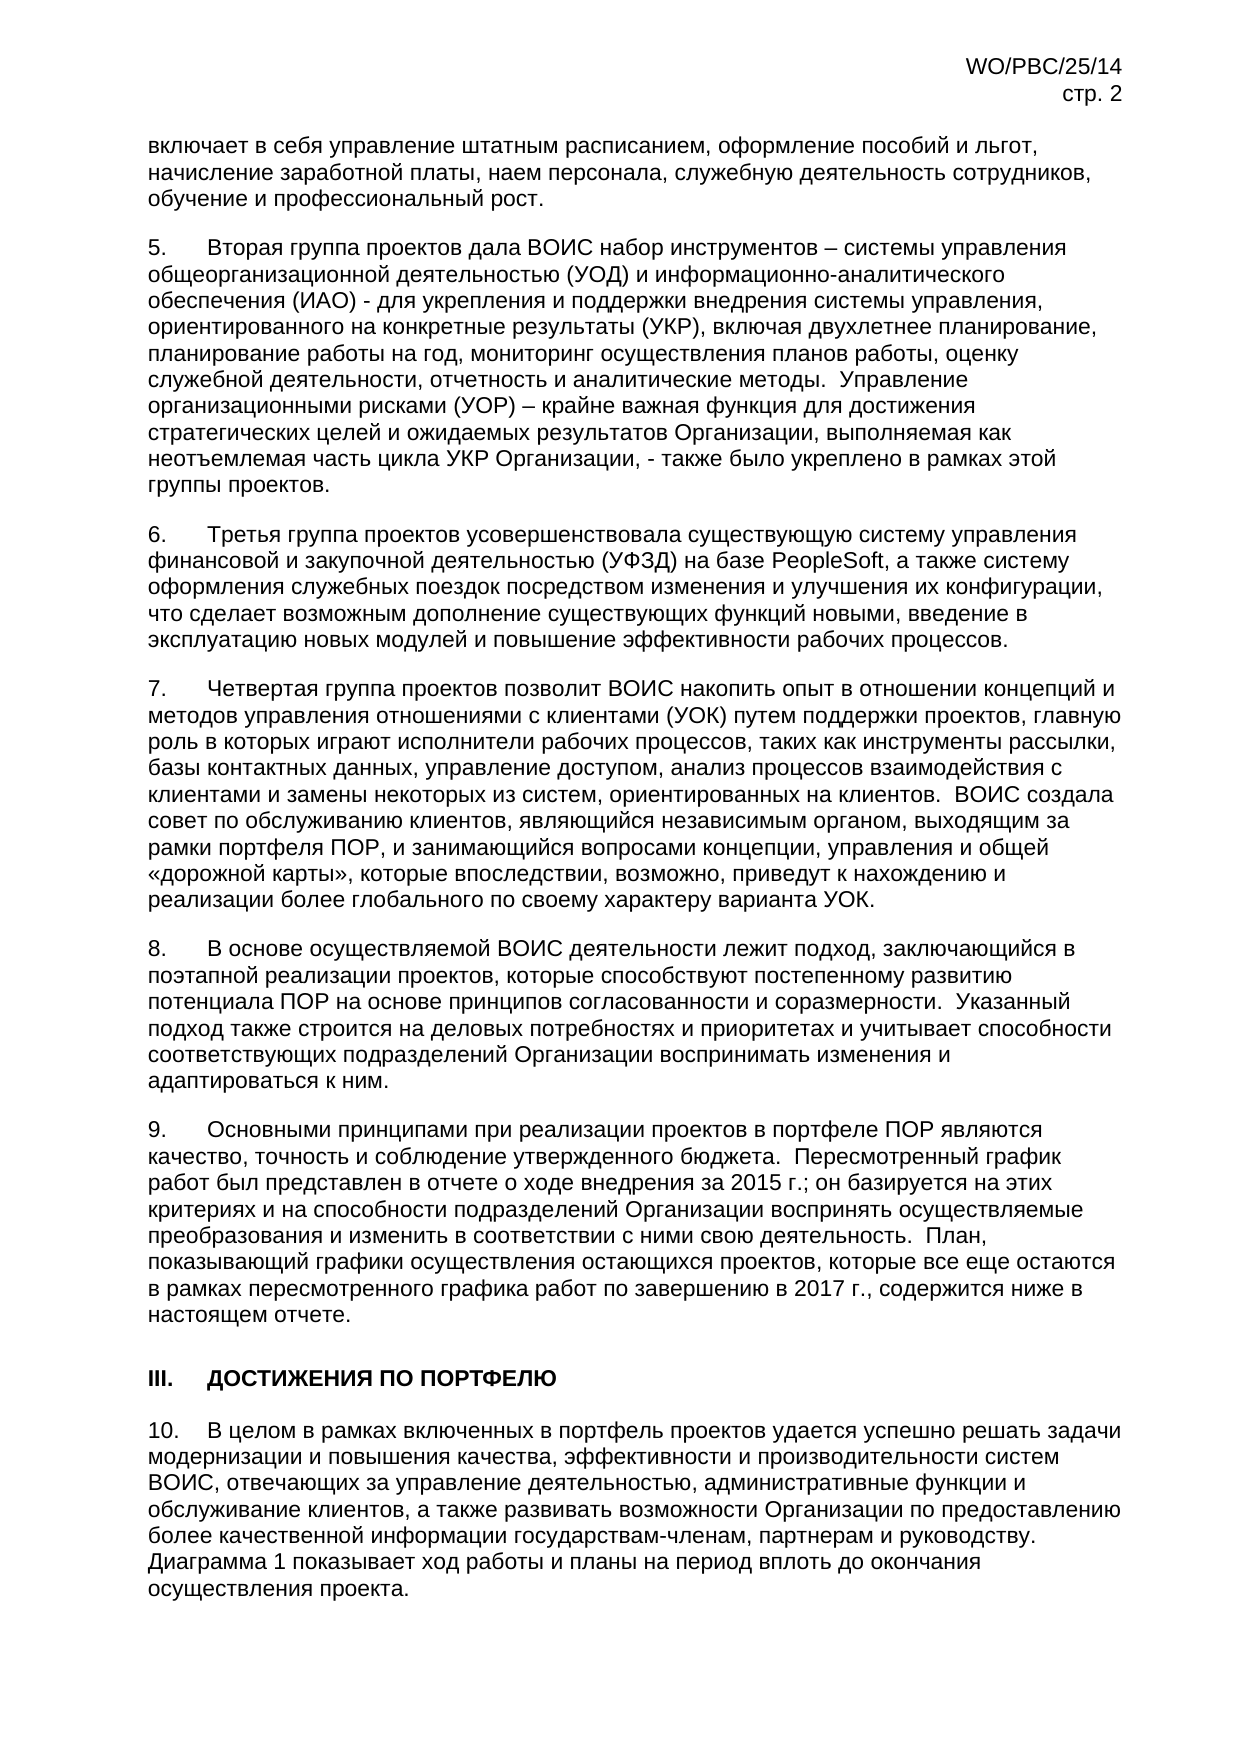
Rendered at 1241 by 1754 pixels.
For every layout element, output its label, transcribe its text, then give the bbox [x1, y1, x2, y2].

text Третья группа проектов усовершенствовала существующую систему управления финансовой и закупочной деятельностью (УФЗД) на базе PeopleSoft, а также систему оформления служебных поездок посредством изменения и улучшения их конфигурации, что сделает возможным дополнение существующих функций новыми, введение в эксплуатацию новых модулей и повышение эффективности рабочих процессов. [148, 521, 1122, 652]
text В основе осуществляемой ВОИС деятельности лежит подход, заключающийся в поэтапной реализации проектов, которые способствуют постепенному развитию потенциала ПОР на основе принципов согласованности и соразмерности. Указанный подход также строится на деловых потребностях и приоритетах и учитывает способности соответствующих подразделений Организации воспринимать изменения и адаптироваться к ним. [148, 935, 1122, 1093]
subtitle III. достижения по портфелю [148, 1365, 1122, 1391]
text Вторая группа проектов дала ВОИС набор инструментов – системы управления общеорганизационной деятельностью (УОД) и информационно-аналитического обеспечения (ИАО) - для укрепления и поддержки внедрения системы управления, ориентированного на конкретные результаты (УКР), включая двухлетнее планирование, планирование работы на год, мониторинг осуществления планов работы, оценку служебной деятельности, отчетность и аналитические методы. Управление организационными рисками (УОР) – крайне важная функция для достижения стратегических целей и ожидаемых результатов Организации, выполняемая как неотъемлемая часть цикла УКР Организации, - также было укреплено в рамках этой группы проектов. [148, 234, 1122, 498]
text Четвертая группа проектов позволит ВОИС накопить опыт в отношении концепций и методов управления отношениями с клиентами (УОК) путем поддержки проектов, главную роль в которых играют исполнители рабочих процессов, таких как инструменты рассылки, базы контактных данных, управление доступом, анализ процессов взаимодействия с клиентами и замены некоторых из систем, ориентированных на клиентов. ВОИС создала совет по обслуживанию клиентов, являющийся независимым органом, выходящим за рамки портфеля ПОР, и занимающийся вопросами концепции, управления и общей «дорожной карты», которые впоследствии, возможно, приведут к нахождению и реализации более глобального по своему характеру варианта УОК. [148, 675, 1122, 912]
text В целом в рамках включенных в портфель проектов удается успешно решать задачи модернизации и повышения качества, эффективности и производительности систем ВОИС, отвечающих за управление деятельностью, административные функции и обслуживание клиентов, а также развивать возможности Организации по предоставлению более качественной информации государствам-членам, партнерам и руководству. Диаграмма 1 показывает ход работы и планы на период вплоть до окончания осуществления проекта. [148, 1417, 1122, 1601]
text Основными принципами при реализации проектов в портфеле ПОР являются качество, точность и соблюдение утвержденного бюджета. Пересмотренный график работ был представлен в отчете о ходе внедрения за 2015 г.; он базируется на этих критериях и на способности подразделений Организации воспринять осуществляемые преобразования и изменить в соответствии с ними свою деятельность. План, показывающий графики осуществления остающихся проектов, которые все еще остаются в рамках пересмотренного графика работ по завершению в 2017 г., содержится ниже в настоящем отчете. [148, 1116, 1122, 1327]
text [148, 132, 1122, 211]
